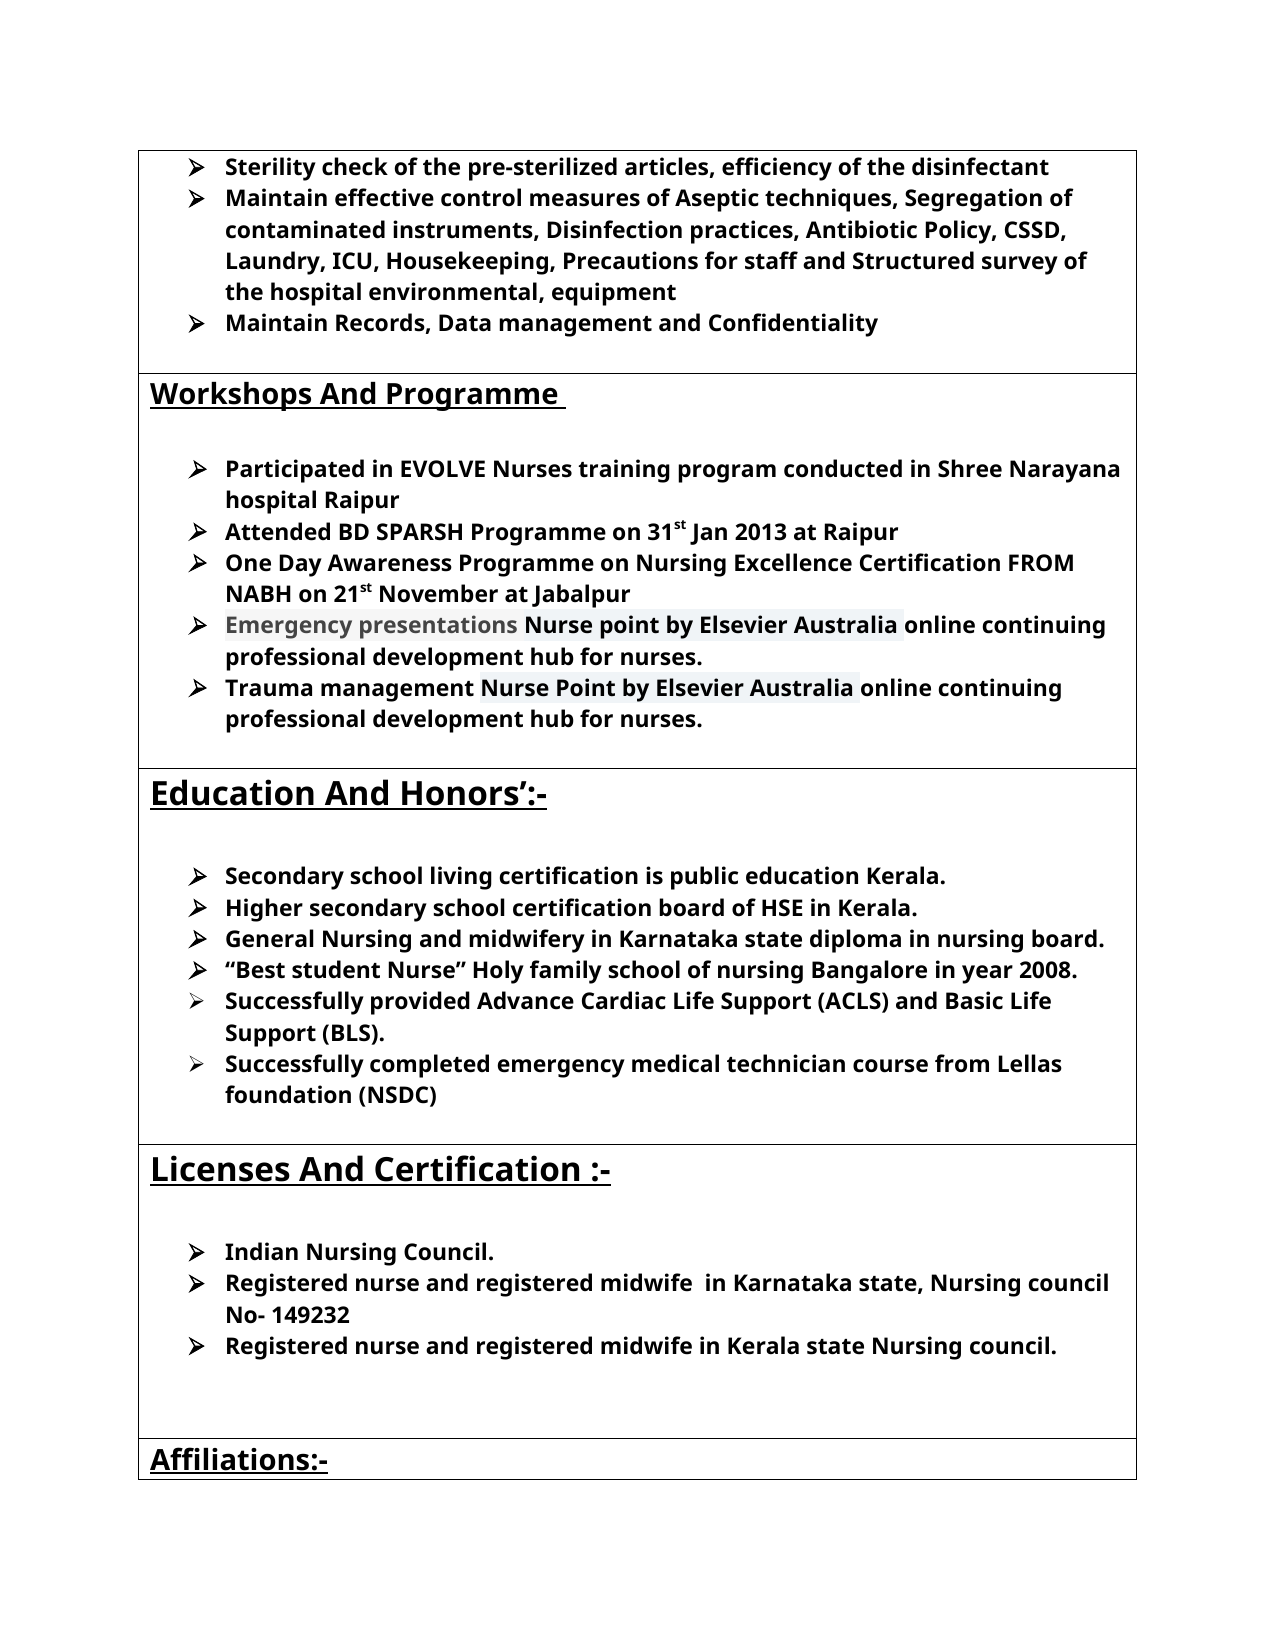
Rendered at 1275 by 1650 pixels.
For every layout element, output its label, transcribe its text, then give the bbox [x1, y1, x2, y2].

table_cell Workshops And Programme Participated in EVOLVE Nurses training program conducted in Shree Narayana hospital Raipur Attended BD SPARSH Programme on 31st Jan 2013 at Raipur One Day Awareness Programme on Nursing Excellence Certification FROM NABH on 21st November at Jabalpur Emergency presentations Nurse point by Elsevier Australia online continuing professional development hub for nurses. Trauma management Nurse Point by Elsevier Australia online continuing professional development hub for nurses. [139, 374, 1136, 768]
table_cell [139, 151, 1136, 373]
table_cell Education And Honors’:- Secondary school living certification is public education Kerala. Higher secondary school certification board of HSE in Kerala. General Nursing and midwifery in Karnataka state diploma in nursing board. “Best student Nurse” Holy family school of nursing Bangalore in year 2008. Successfully provided Advance Cardiac Life Support (ACLS) and Basic Life Support (BLS). Successfully completed emergency medical technician course from Lellas foundation (NSDC) [139, 769, 1136, 1144]
table_cell Licenses And Certification :- Indian Nursing Council. Registered nurse and registered midwife in Karnataka state, Nursing council No- 149232 Registered nurse and registered midwife in Kerala state Nursing council. [139, 1145, 1136, 1438]
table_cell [139, 1439, 1136, 1478]
